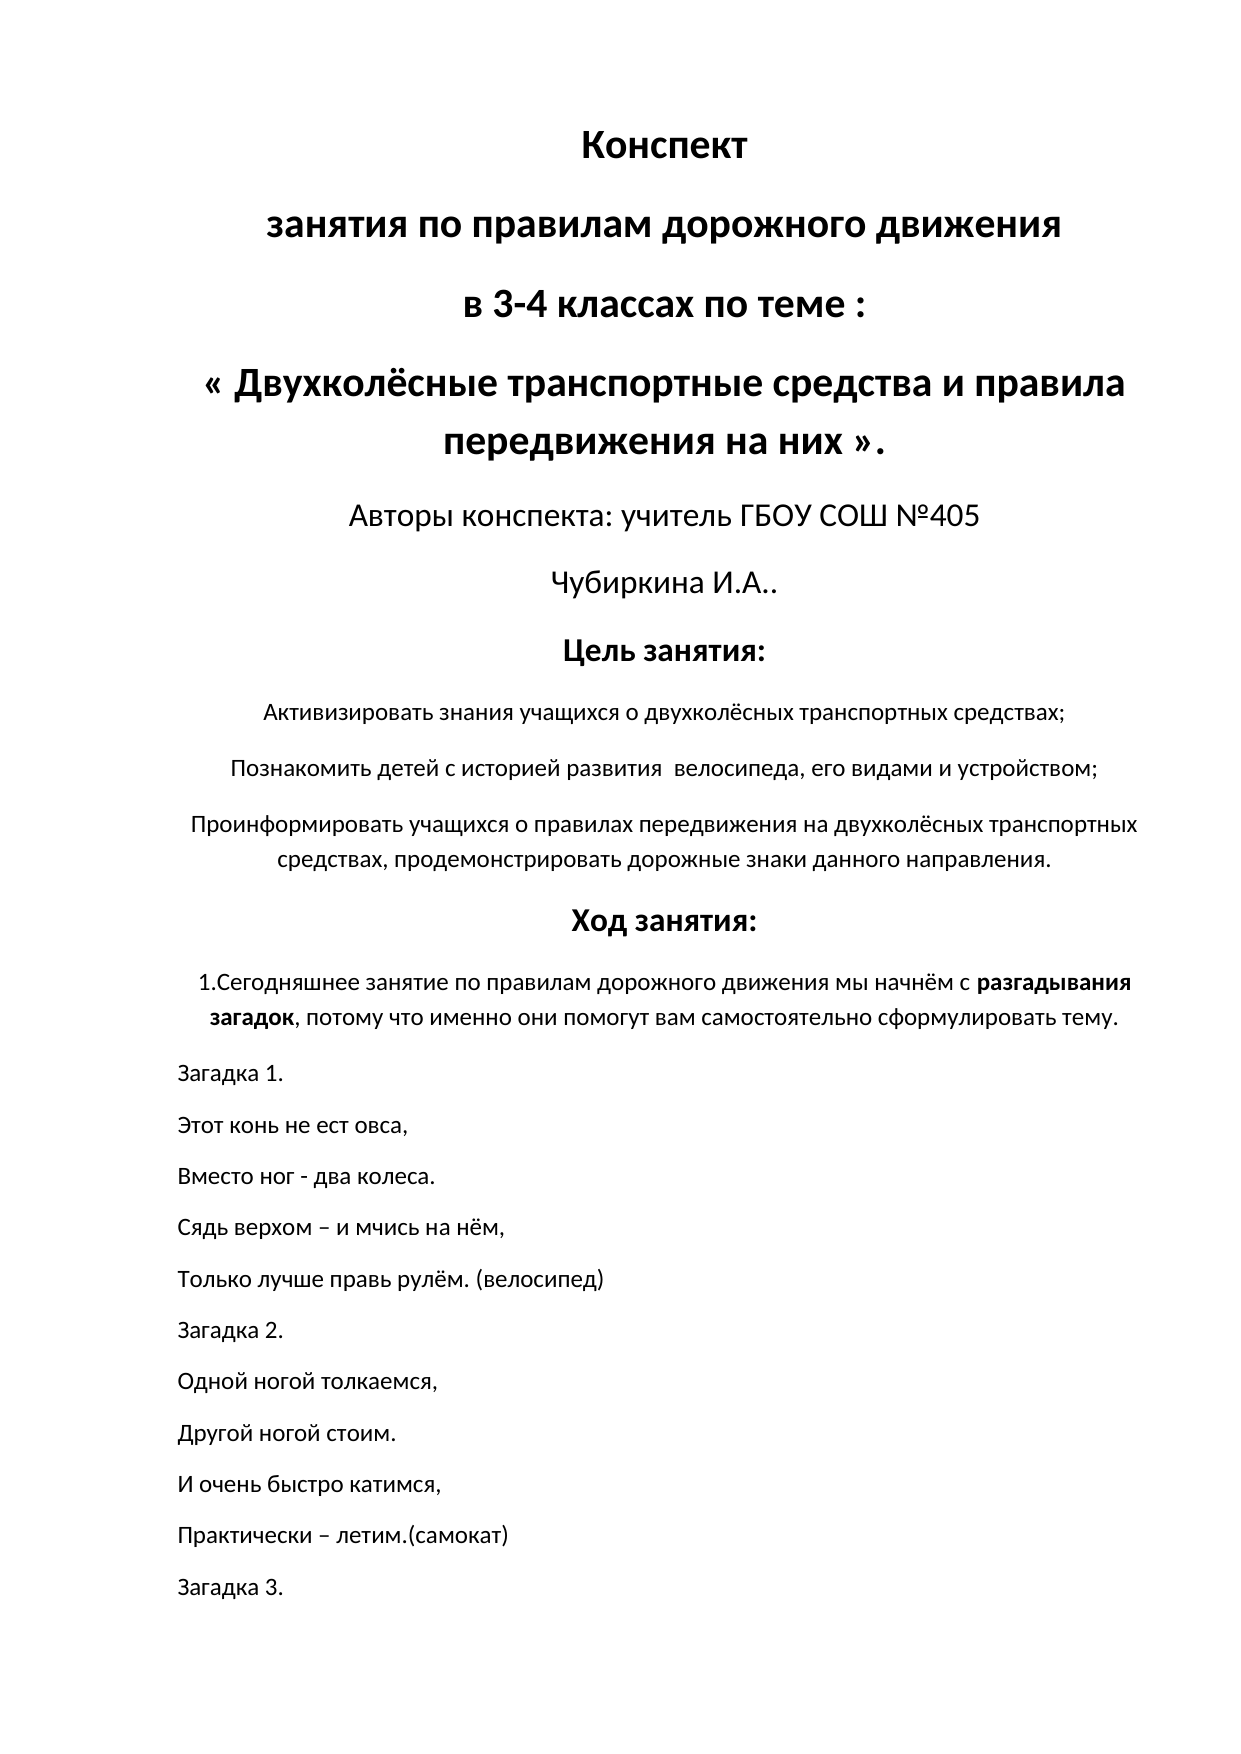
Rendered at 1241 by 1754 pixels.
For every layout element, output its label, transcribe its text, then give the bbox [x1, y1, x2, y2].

text Практически – летим.(самокат) [177, 1519, 1152, 1550]
text И очень быстро катимся, [177, 1468, 1152, 1499]
text Загадка 3. [177, 1571, 1152, 1601]
text Сядь верхом – и мчись на нём, [177, 1211, 1152, 1242]
text Другой ногой стоим. [177, 1417, 1152, 1447]
text Вместо ног - два колеса. [177, 1160, 1152, 1191]
text Цель занятия: [177, 629, 1152, 669]
text Этот конь не ест овса, [177, 1109, 1152, 1139]
text Активизировать знания учащихся о двухколёсных транспортных средствах; [177, 696, 1152, 727]
text Чубиркина И.А.. [177, 561, 1152, 602]
text Загадка 2. [177, 1314, 1152, 1345]
text занятия по правилам дорожного движения [177, 197, 1152, 248]
text Только лучше правь рулём. (велосипед) [177, 1263, 1152, 1293]
text Проинформировать учащихся о правилах передвижения на двухколёсных транспортных средствах, продемонстрировать дорожные знаки данного направления. [177, 808, 1152, 874]
text Ход занятия: [177, 899, 1152, 940]
text Загадка 1. [177, 1057, 1152, 1088]
text Конспект [177, 118, 1152, 169]
text Авторы конспекта: учитель ГБОУ СОШ №405 [177, 494, 1152, 534]
text Познакомить детей с историей развития велосипеда, его видами и устройством; [177, 752, 1152, 783]
text Одной ногой толкаемся, [177, 1366, 1152, 1396]
text 1.Сегодняшнее занятие по правилам дорожного движения мы начнём с разгадывания загадок, потому что именно они помогут вам самостоятельно сформулировать тему. [177, 967, 1152, 1032]
text в 3-4 классах по теме : [177, 277, 1152, 327]
text « Двухколёсные транспортные средства и правила передвижения на них ». [177, 356, 1152, 465]
